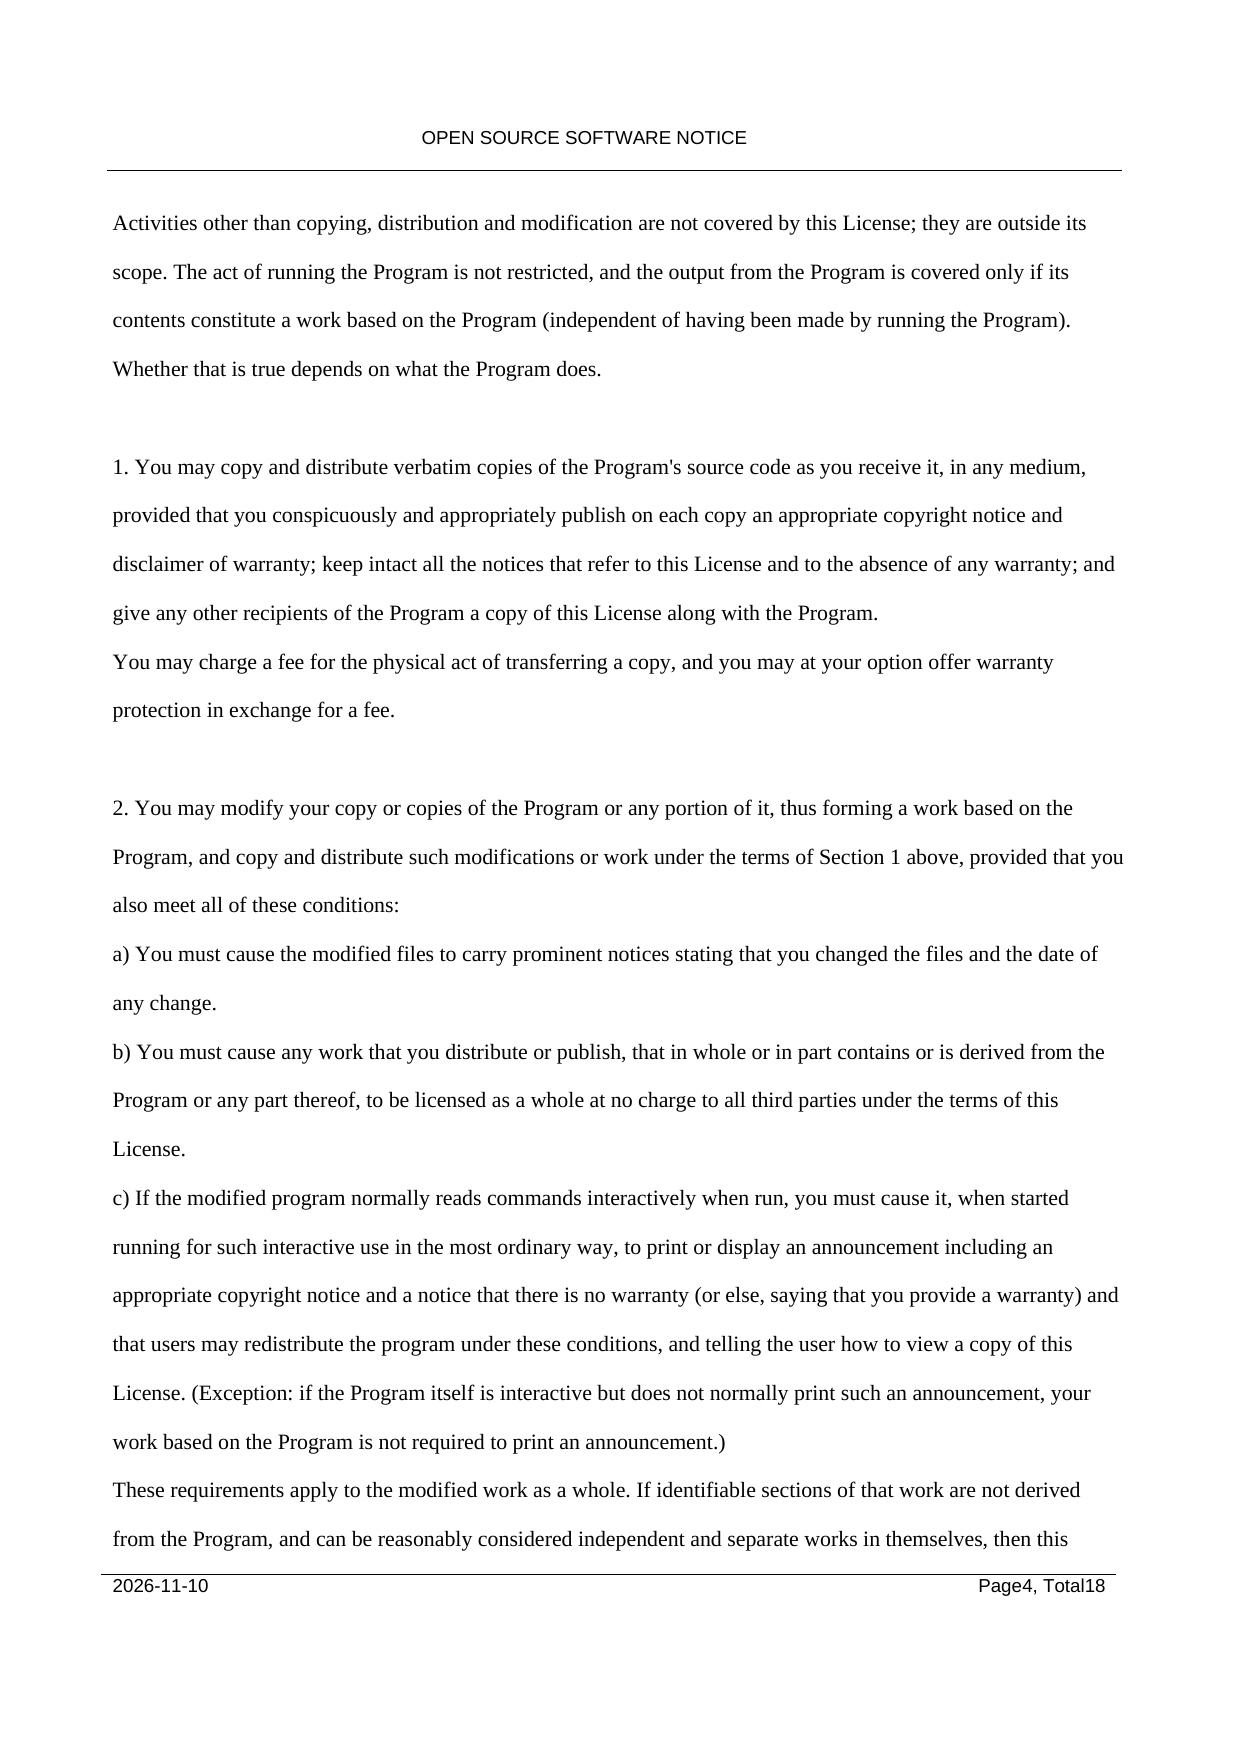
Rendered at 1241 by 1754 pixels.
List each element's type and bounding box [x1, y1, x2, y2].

text [112, 206, 1128, 1555]
